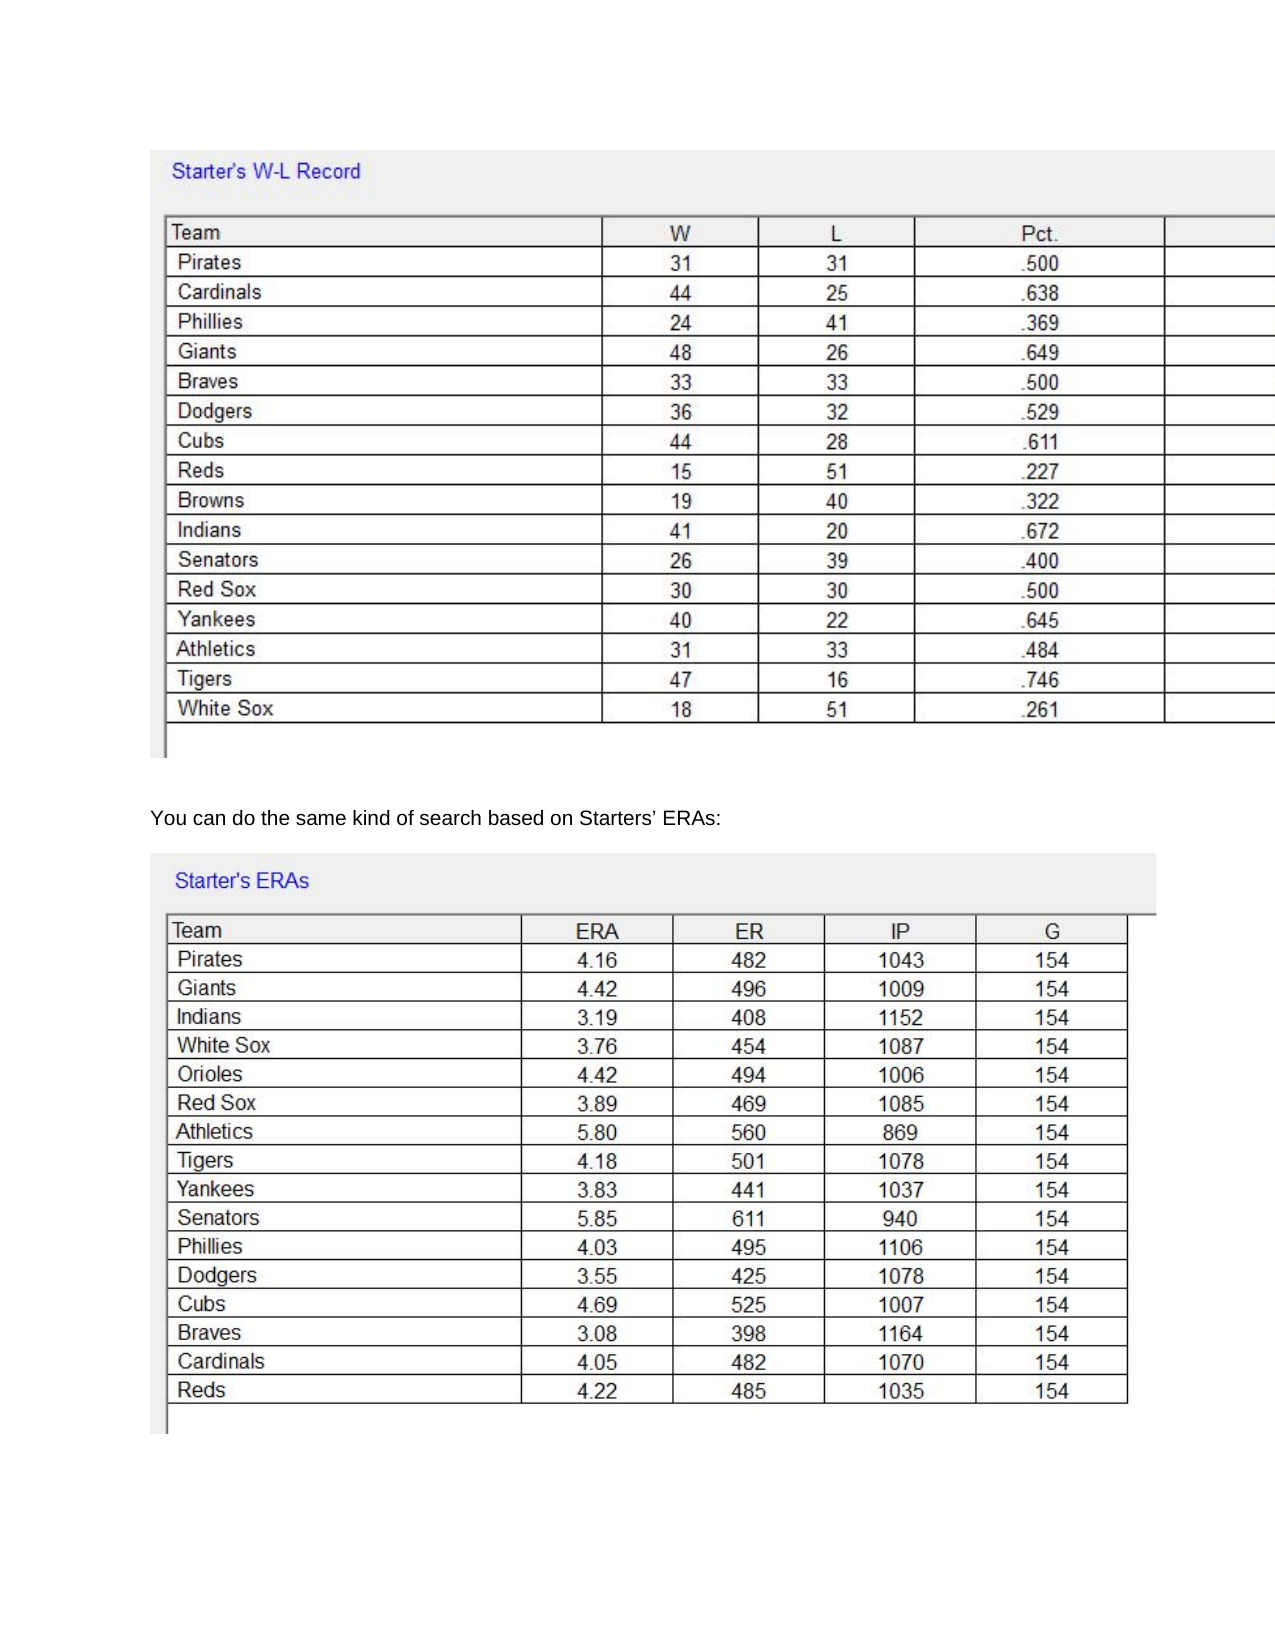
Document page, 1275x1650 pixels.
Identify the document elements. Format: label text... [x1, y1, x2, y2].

picture [150, 853, 1157, 1434]
text You can do the same kind of search based on Starters’ ERAs: [150, 806, 1125, 830]
picture [150, 150, 1275, 758]
